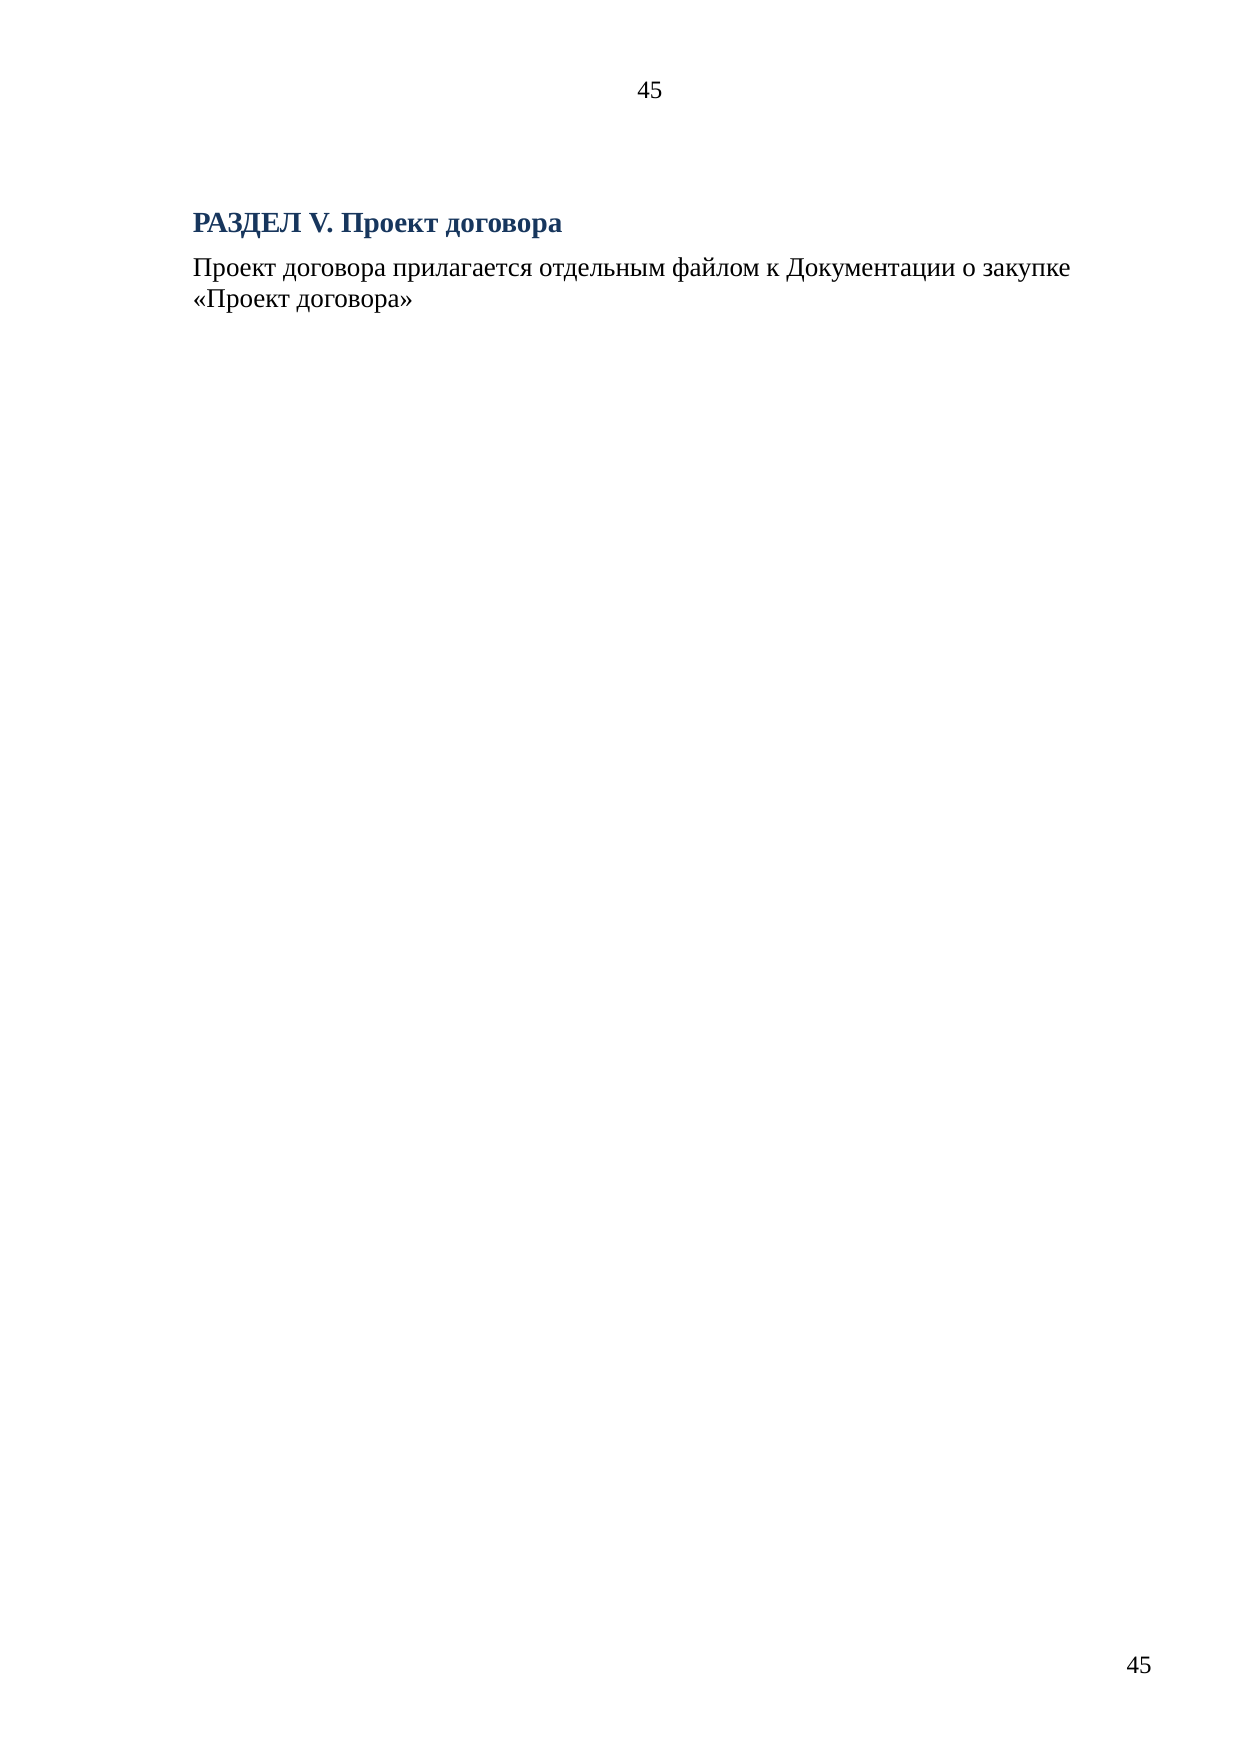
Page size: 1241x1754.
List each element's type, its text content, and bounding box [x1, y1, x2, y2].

subtitle Проект договора прилагается отдельным файлом к Документации о закупке [193, 251, 1152, 283]
subtitle «Проект договора» [193, 283, 1152, 314]
subtitle РАЗДЕЛ V. Проект договора [193, 205, 1152, 239]
